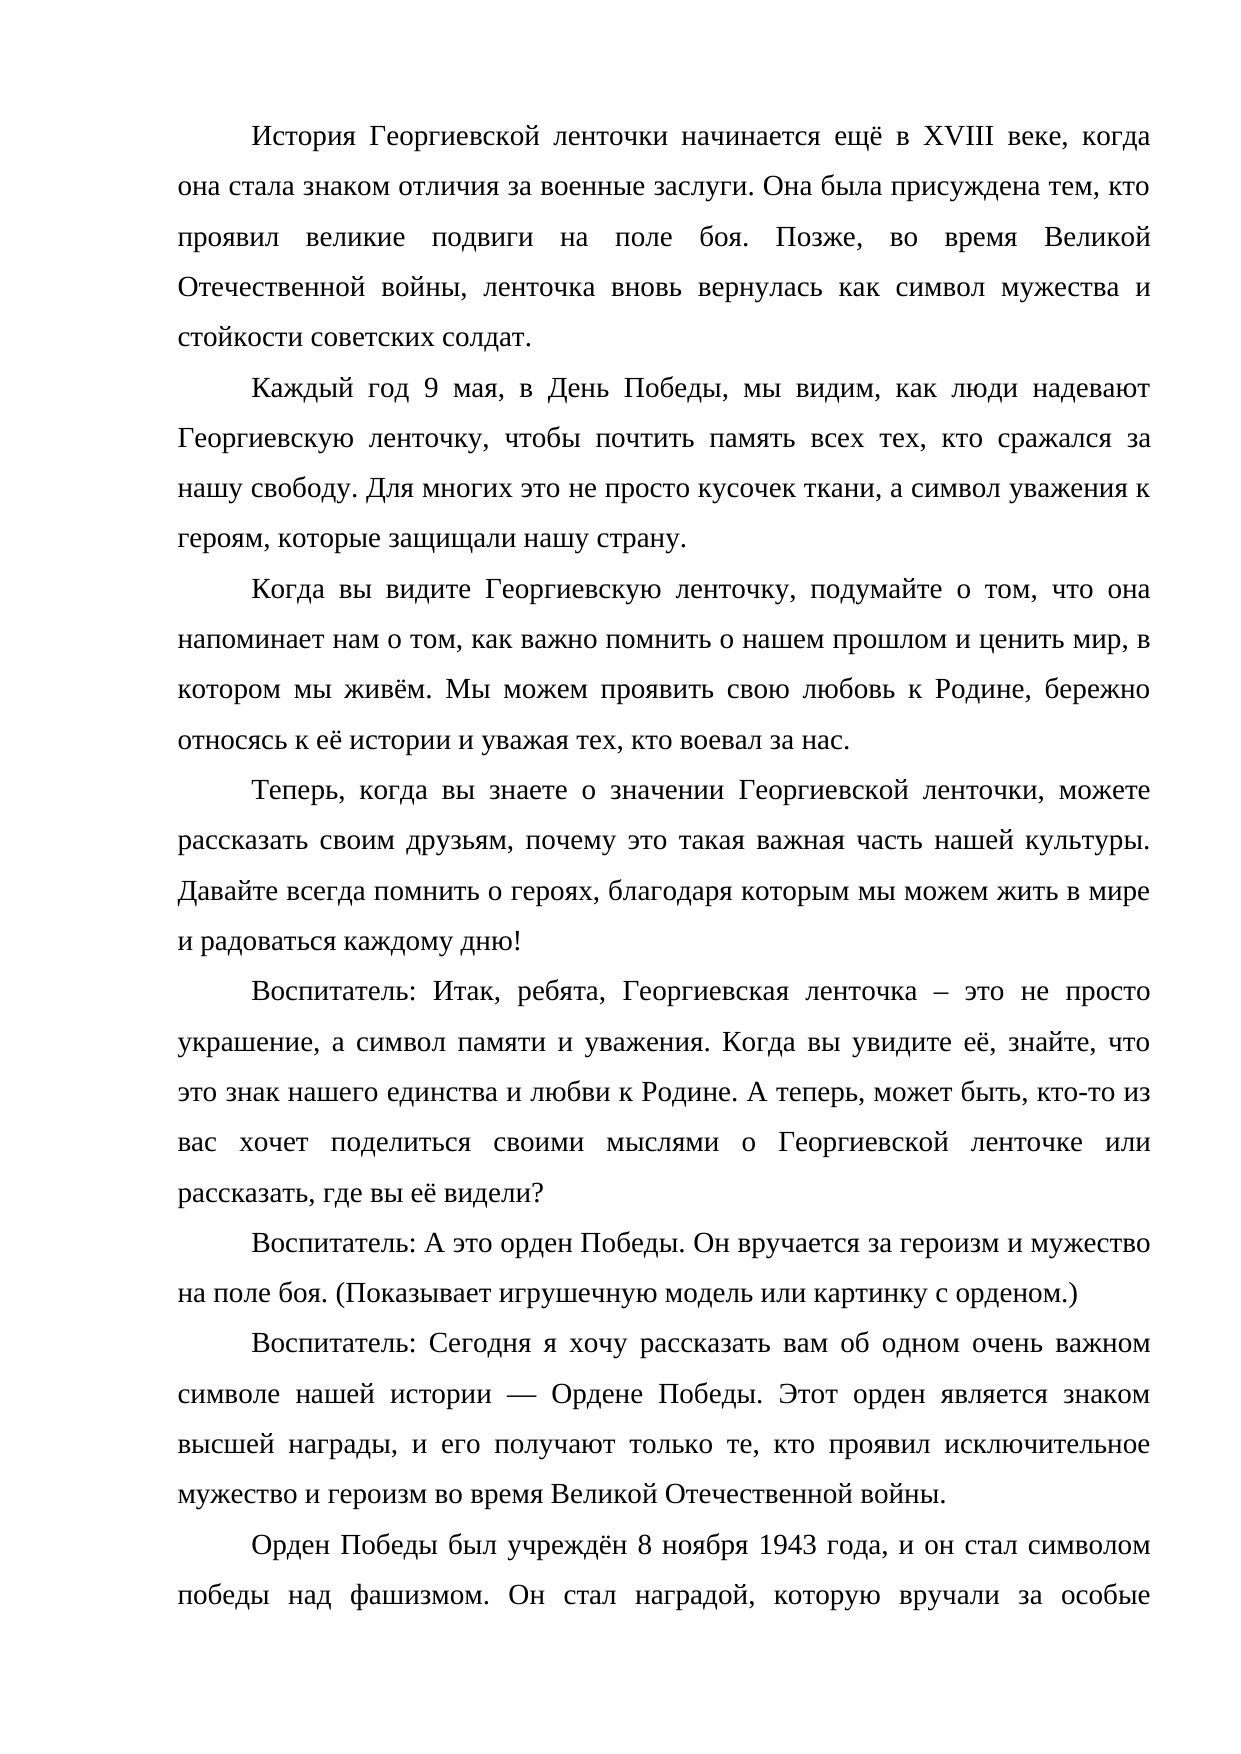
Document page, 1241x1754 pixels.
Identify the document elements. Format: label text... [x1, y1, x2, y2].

text Каждый год 9 мая, в День Победы, мы видим, как люди надевают Георгиевскую ленточку, чтобы почтить память всех тех, кто сражался за нашу свободу. Для многих это не просто кусочек ткани, а символ уважения к героям, которые защищали нашу страну. [177, 370, 1152, 554]
text История Георгиевской ленточки начинается ещё в XVIII веке, когда она стала знаком отличия за военные заслуги. Она была присуждена тем, кто проявил великие подвиги на поле боя. Позже, во время Великой Отечественной войны, ленточка вновь вернулась как символ мужества и стойкости советских солдат. [177, 118, 1152, 353]
text Когда вы видите Георгиевскую ленточку, подумайте о том, что она напоминает нам о том, как важно помнить о нашем прошлом и ценить мир, в котором мы живём. Мы можем проявить свою любовь к Родине, бережно относясь к её истории и уважая тех, кто воевал за нас. [177, 571, 1152, 755]
text Воспитатель: Итак, ребята, Георгиевская ленточка – это не просто украшение, а символ памяти и уважения. Когда вы увидите её, знайте, что это знак нашего единства и любви к Родине. А теперь, может быть, кто-то из вас хочет поделиться своими мыслями о Георгиевской ленточке или рассказать, где вы её видели? [177, 973, 1152, 1208]
text Воспитатель: Сегодня я хочу рассказать вам об одном очень важном символе нашей истории — Ордене Победы. Этот орден является знаком высшей награды, и его получают только те, кто проявил исключительное мужество и героизм во время Великой Отечественной войны. [177, 1326, 1152, 1510]
text Воспитатель: А это орден Победы. Он вручается за героизм и мужество на поле боя. (Показывает игрушечную модель или картинку с орденом.) [177, 1225, 1152, 1309]
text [177, 1527, 1152, 1611]
text Теперь, когда вы знаете о значении Георгиевской ленточки, можете рассказать своим друзьям, почему это такая важная часть нашей культуры. Давайте всегда помнить о героях, благодаря которым мы можем жить в мире и радоваться каждому дню! [177, 772, 1152, 957]
